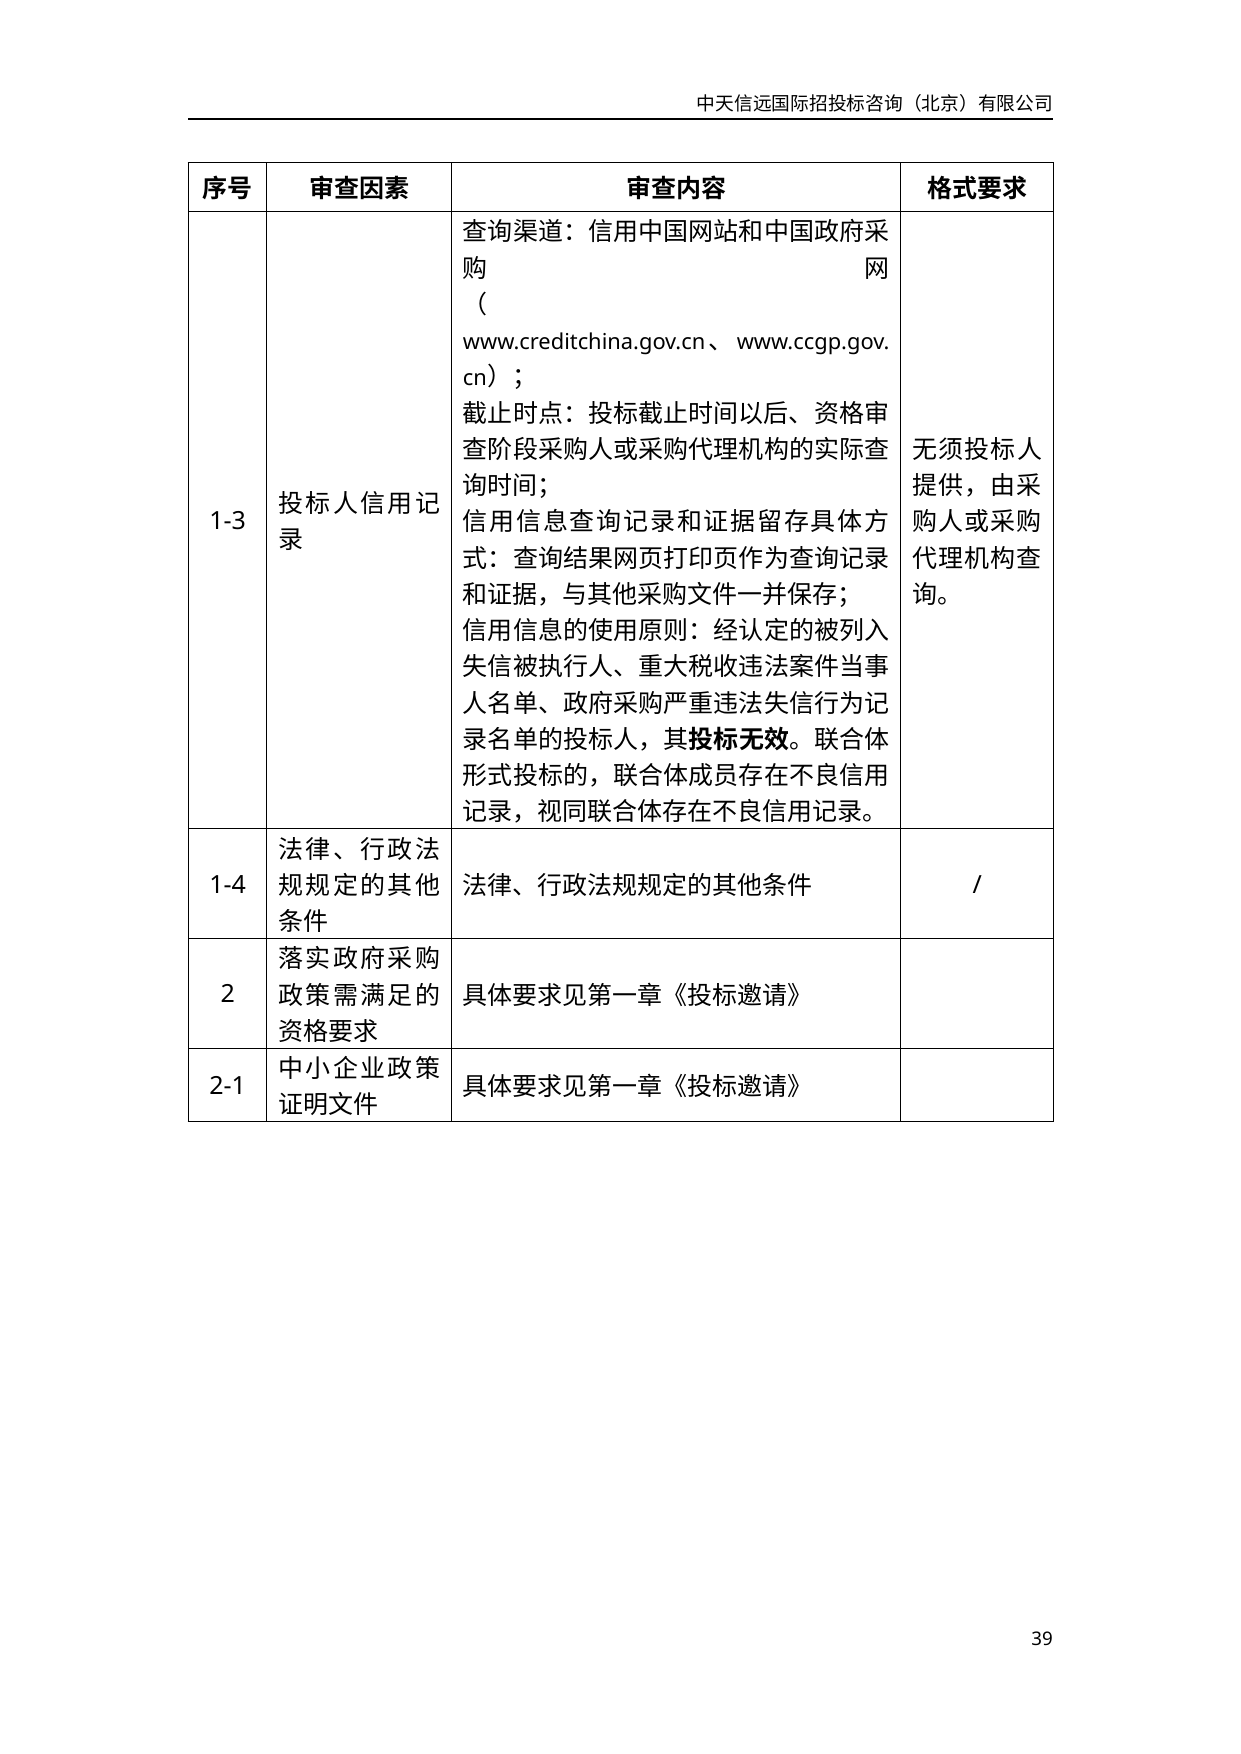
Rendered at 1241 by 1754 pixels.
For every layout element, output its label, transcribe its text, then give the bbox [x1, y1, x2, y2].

table_cell 2 [189, 939, 266, 1048]
table_cell 法律、行政法规规定的其他条件 [452, 829, 900, 938]
table_cell 1-4 [189, 829, 266, 938]
table_cell 落实政府采购政策需满足的资格要求 [267, 939, 451, 1048]
table_cell 投标人信用记录 [267, 212, 451, 828]
table_header 格式要求 [901, 163, 1053, 211]
table_header 审查内容 [452, 163, 900, 211]
table_cell [901, 1049, 1053, 1121]
table_cell 具体要求见第一章《投标邀请》 [452, 1049, 900, 1121]
table_header 审查因素 [267, 163, 451, 211]
table_cell 1-3 [189, 212, 266, 828]
table_cell 无须投标人提供，由采购人或采购代理机构查询。 [901, 212, 1053, 828]
table_cell 2-1 [189, 1049, 266, 1121]
table_cell 具体要求见第一章《投标邀请》 [452, 939, 900, 1048]
table_cell / [901, 829, 1053, 938]
table_cell 法律、行政法规规定的其他条件 [267, 829, 451, 938]
table_cell [901, 939, 1053, 1048]
table_cell 中小企业政策证明文件 [267, 1049, 451, 1121]
table_cell 查询渠道：信用中国网站和中国政府采购网（www.creditchina.gov.cn、www.ccgp.gov.cn）； 截止时点：投标截止时间以后、资格审查阶段采购人或采购代理机构的实际查询时间； 信用信息查询记录和证据留存具体方式：查询结果网页打印页作为查询记录和证据，与其他采购文件一并保存； 信用信息的使用原则：经认定的被列入失信被执行人、重大税收违法案件当事人名单、政府采购严重违法失信行为记录名单的投标人，其投标无效。联合体形式投标的，联合体成员存在不良信用记录，视同联合体存在不良信用记录。 [452, 212, 900, 828]
table_header 序号 [189, 163, 266, 211]
